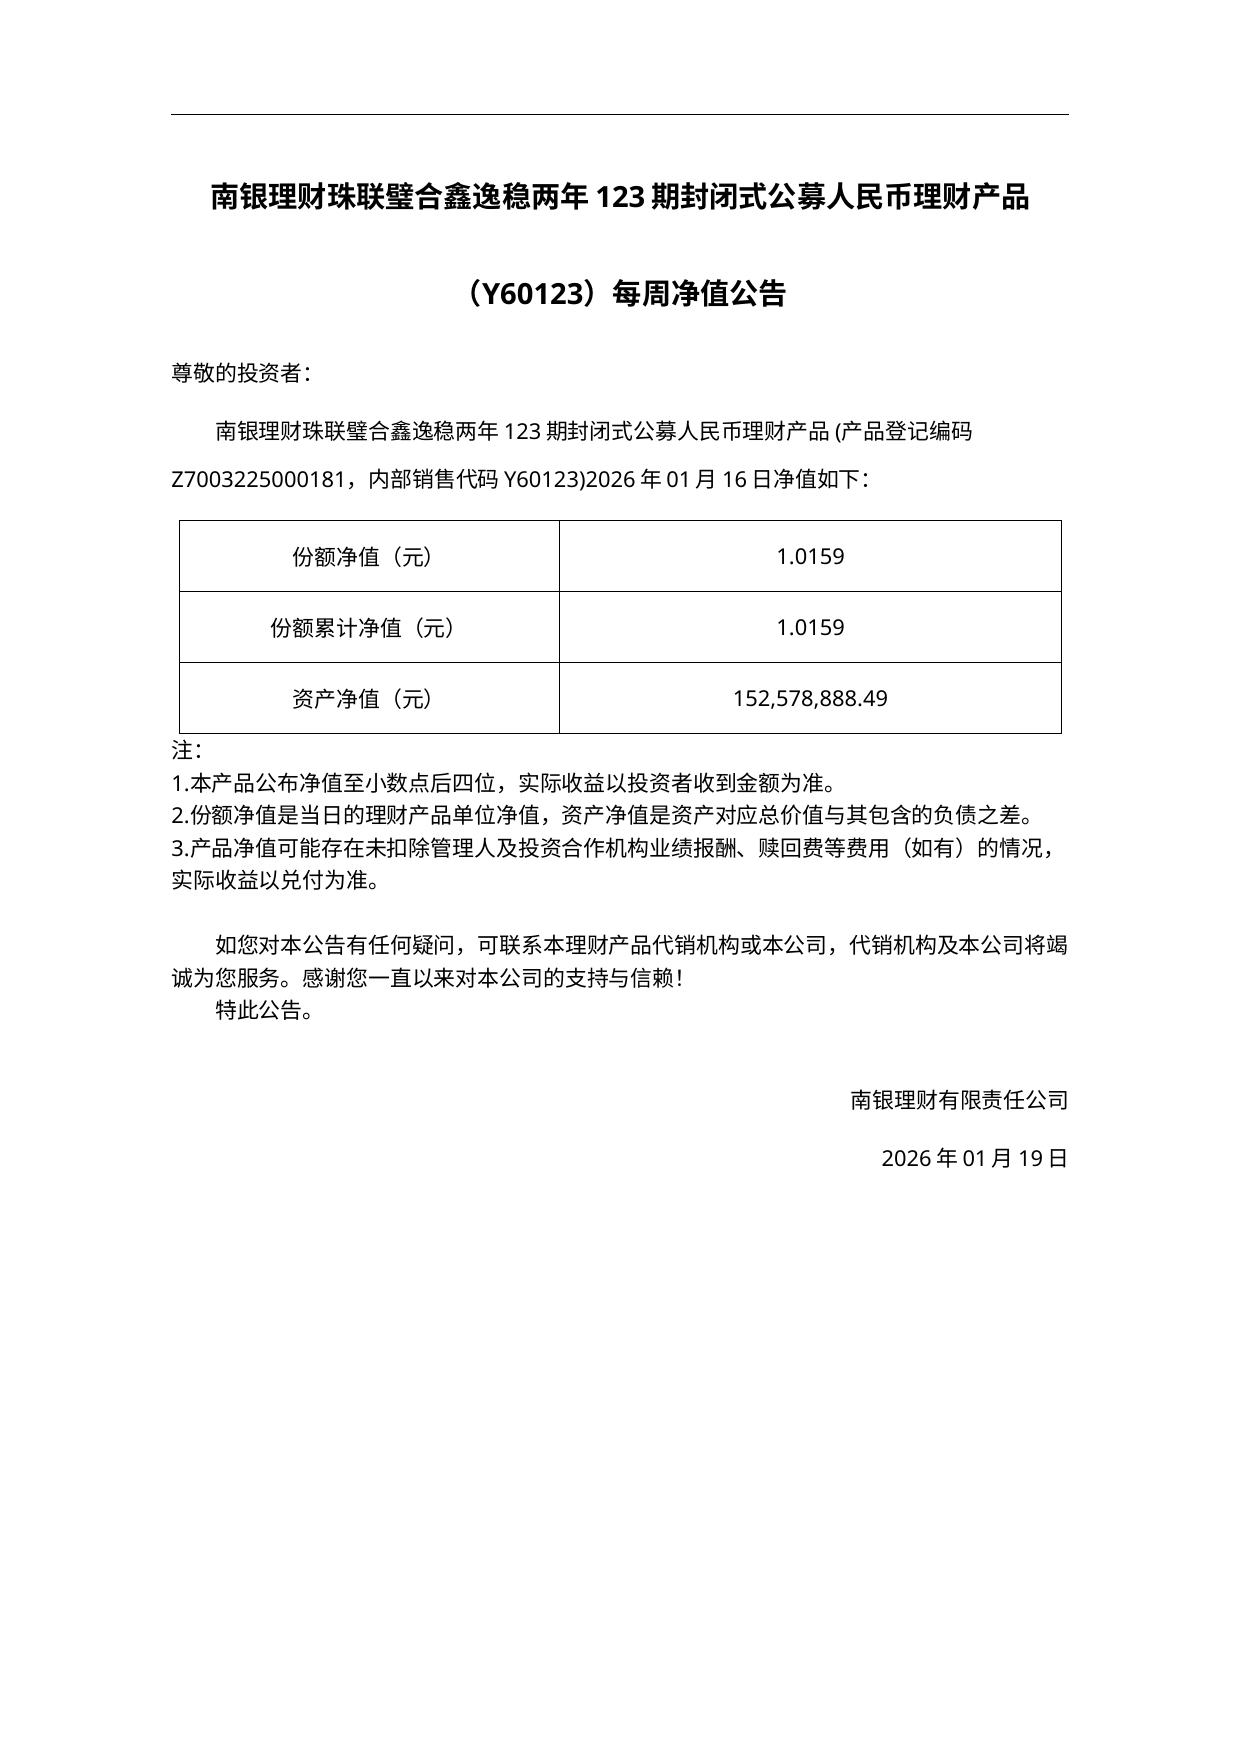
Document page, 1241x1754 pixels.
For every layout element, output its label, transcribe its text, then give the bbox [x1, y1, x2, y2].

text 2026年01月19日 [171, 1140, 1069, 1173]
text 南银理财珠联璧合鑫逸稳两年123期封闭式公募人民币理财产品 (产品登记编码Z7003225000181，内部销售代码Y60123)2026年01月16日净值如下： [171, 413, 1069, 494]
table_cell 资产净值（元） [180, 663, 559, 733]
text 如您对本公告有任何疑问，可联系本理财产品代销机构或本公司，代销机构及本公司将竭诚为您服务。感谢您一直以来对本公司的支持与信赖！ [171, 928, 1069, 993]
text 南银理财珠联璧合鑫逸稳两年123期封闭式公募人民币理财产品（Y60123）每周净值公告 [171, 162, 1069, 324]
table_header 1.0159 [560, 521, 1061, 591]
table_cell 1.0159 [560, 592, 1061, 662]
table_cell 份额累计净值（元） [180, 592, 559, 662]
table_cell 152,578,888.49 [560, 663, 1061, 733]
text 特此公告。 [171, 993, 1069, 1025]
text 尊敬的投资者： [171, 355, 1069, 388]
table_header 份额净值（元） [180, 521, 559, 591]
text 1.本产品公布净值至小数点后四位，实际收益以投资者收到金额为准。 [171, 765, 1069, 798]
text 南银理财有限责任公司 [171, 1082, 1069, 1115]
text 3.产品净值可能存在未扣除管理人及投资合作机构业绩报酬、赎回费等费用（如有）的情况，实际收益以兑付为准。 [171, 830, 1069, 895]
text 2.份额净值是当日的理财产品单位净值，资产净值是资产对应总价值与其包含的负债之差。 [171, 798, 1069, 830]
text 注： [171, 733, 1069, 765]
